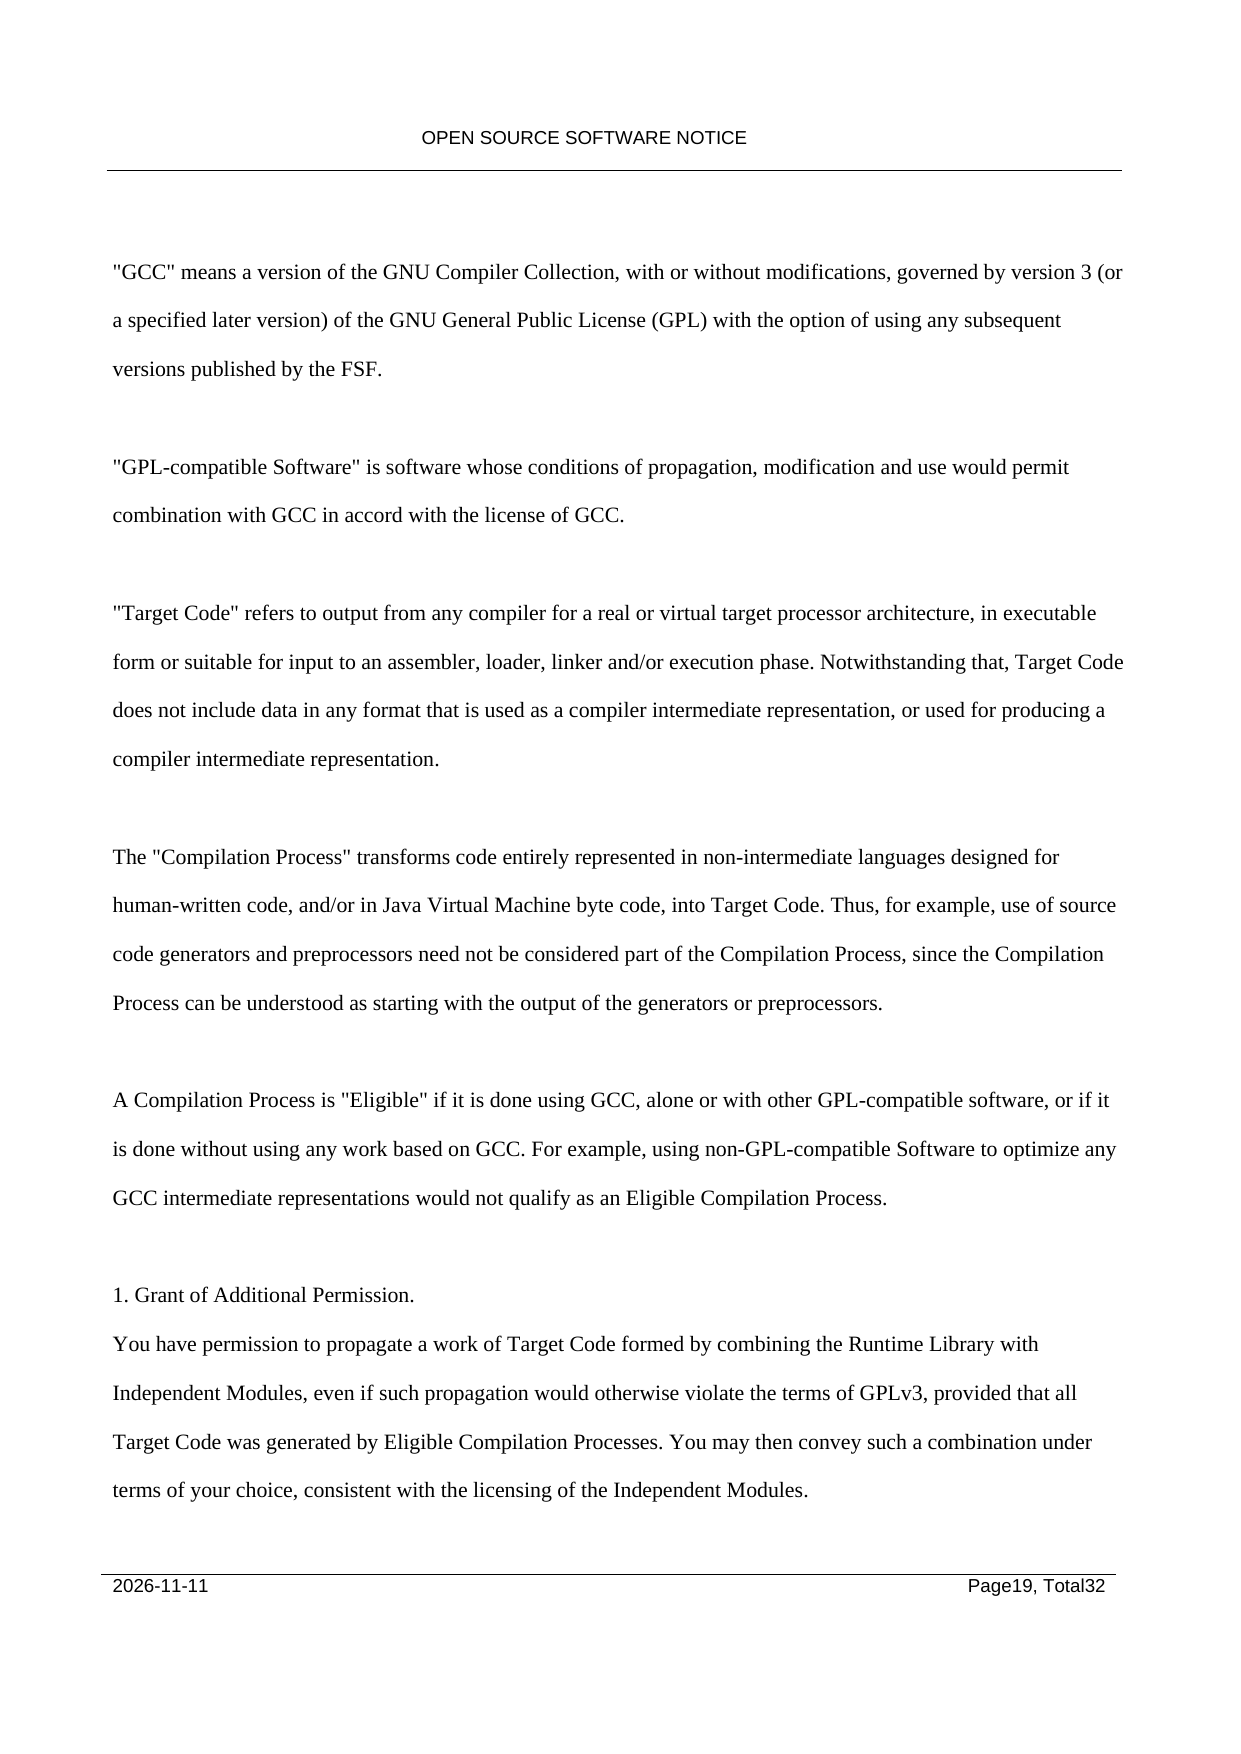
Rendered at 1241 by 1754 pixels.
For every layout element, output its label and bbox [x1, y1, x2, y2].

text [112, 206, 1128, 1506]
